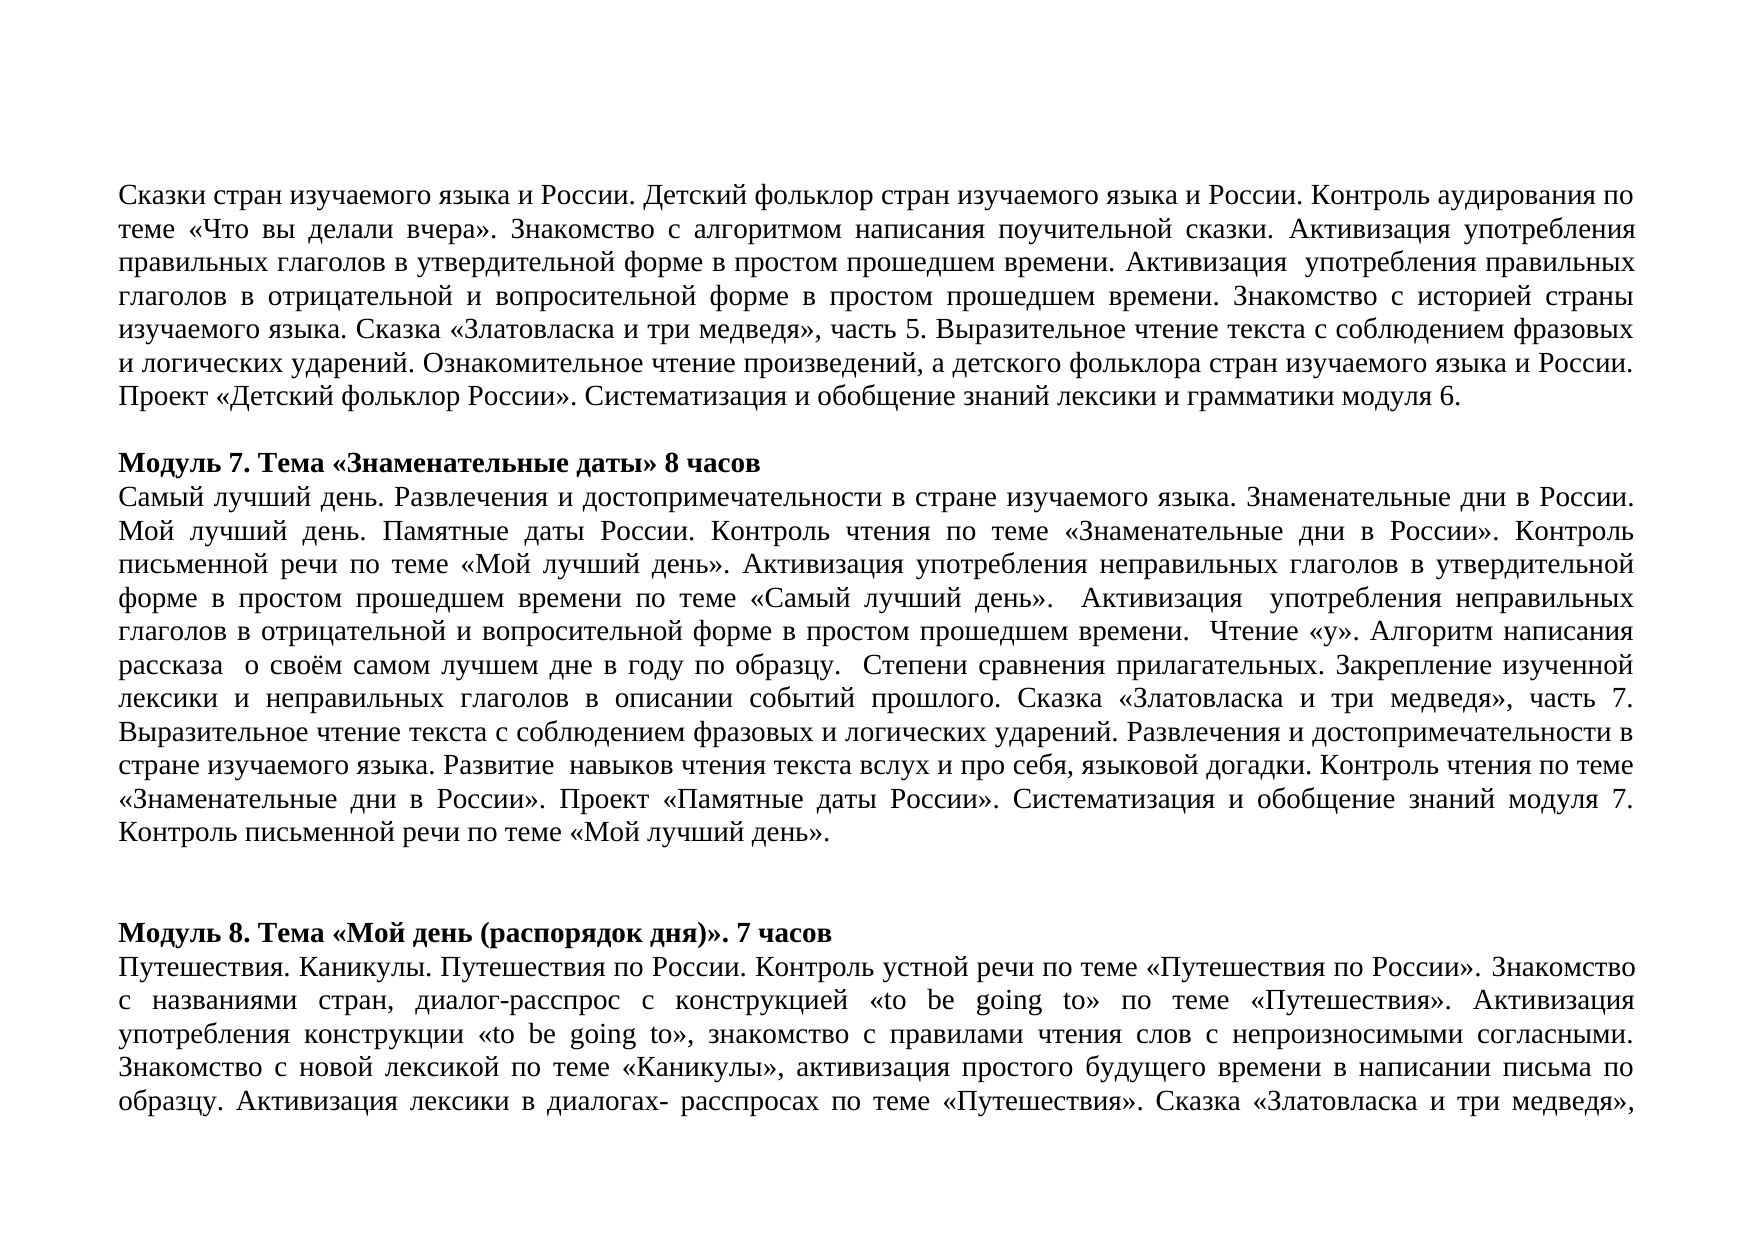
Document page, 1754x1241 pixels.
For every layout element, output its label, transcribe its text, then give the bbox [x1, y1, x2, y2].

text Сказки стран изучаемого языка и России. Детский фольклор стран изучаемого языка и России. Контроль аудирования по теме «Что вы делали вчера». Знакомство с алгоритмом написания поучительной сказки. Активизация употребления правильных глаголов в утвердительной форме в простом прошедшем времени. Активизация употребления правильных глаголов в отрицательной и вопросительной форме в простом прошедшем времени. Знакомство с историей страны изучаемого языка. Сказка «Златовласка и три медведя», часть 5. Выразительное чтение текста с соблюдением фразовых и логических ударений. Ознакомительное чтение произведений, а детского фольклора стран изучаемого языка и России. Проект «Детский фольклор России». Систематизация и обобщение знаний лексики и грамматики модуля 6. [118, 177, 1636, 412]
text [118, 949, 1636, 1116]
text Модуль 8. Тема «Мой день (распорядок дня)». 7 часов [118, 915, 1636, 949]
text Модуль 7. Тема «Знаменательные даты» 8 часов [118, 446, 1636, 479]
text Самый лучший день. Развлечения и достопримечательности в стране изучаемого языка. Знаменательные дни в России. Мой лучший день. Памятные даты России. Контроль чтения по теме «Знаменательные дни в России». Контроль письменной речи по теме «Мой лучший день». Активизация употребления неправильных глаголов в утвердительной форме в простом прошедшем времени по теме «Самый лучший день». Активизация употребления неправильных глаголов в отрицательной и вопросительной форме в простом прошедшем времени. Чтение «у». Алгоритм написания рассказа о своём самом лучшем дне в году по образцу. Степени сравнения прилагательных. Закрепление изученной лексики и неправильных глаголов в описании событий прошлого. Сказка «Златовласка и три медведя», часть 7. Выразительное чтение текста с соблюдением фразовых и логических ударений. Развлечения и достопримечательности в стране изучаемого языка. Развитие навыков чтения текста вслух и про себя, языковой догадки. Контроль чтения по теме «Знаменательные дни в России». Проект «Памятные даты России». Систематизация и обобщение знаний модуля 7. Контроль письменной речи по теме «Мой лучший день». [118, 479, 1636, 848]
